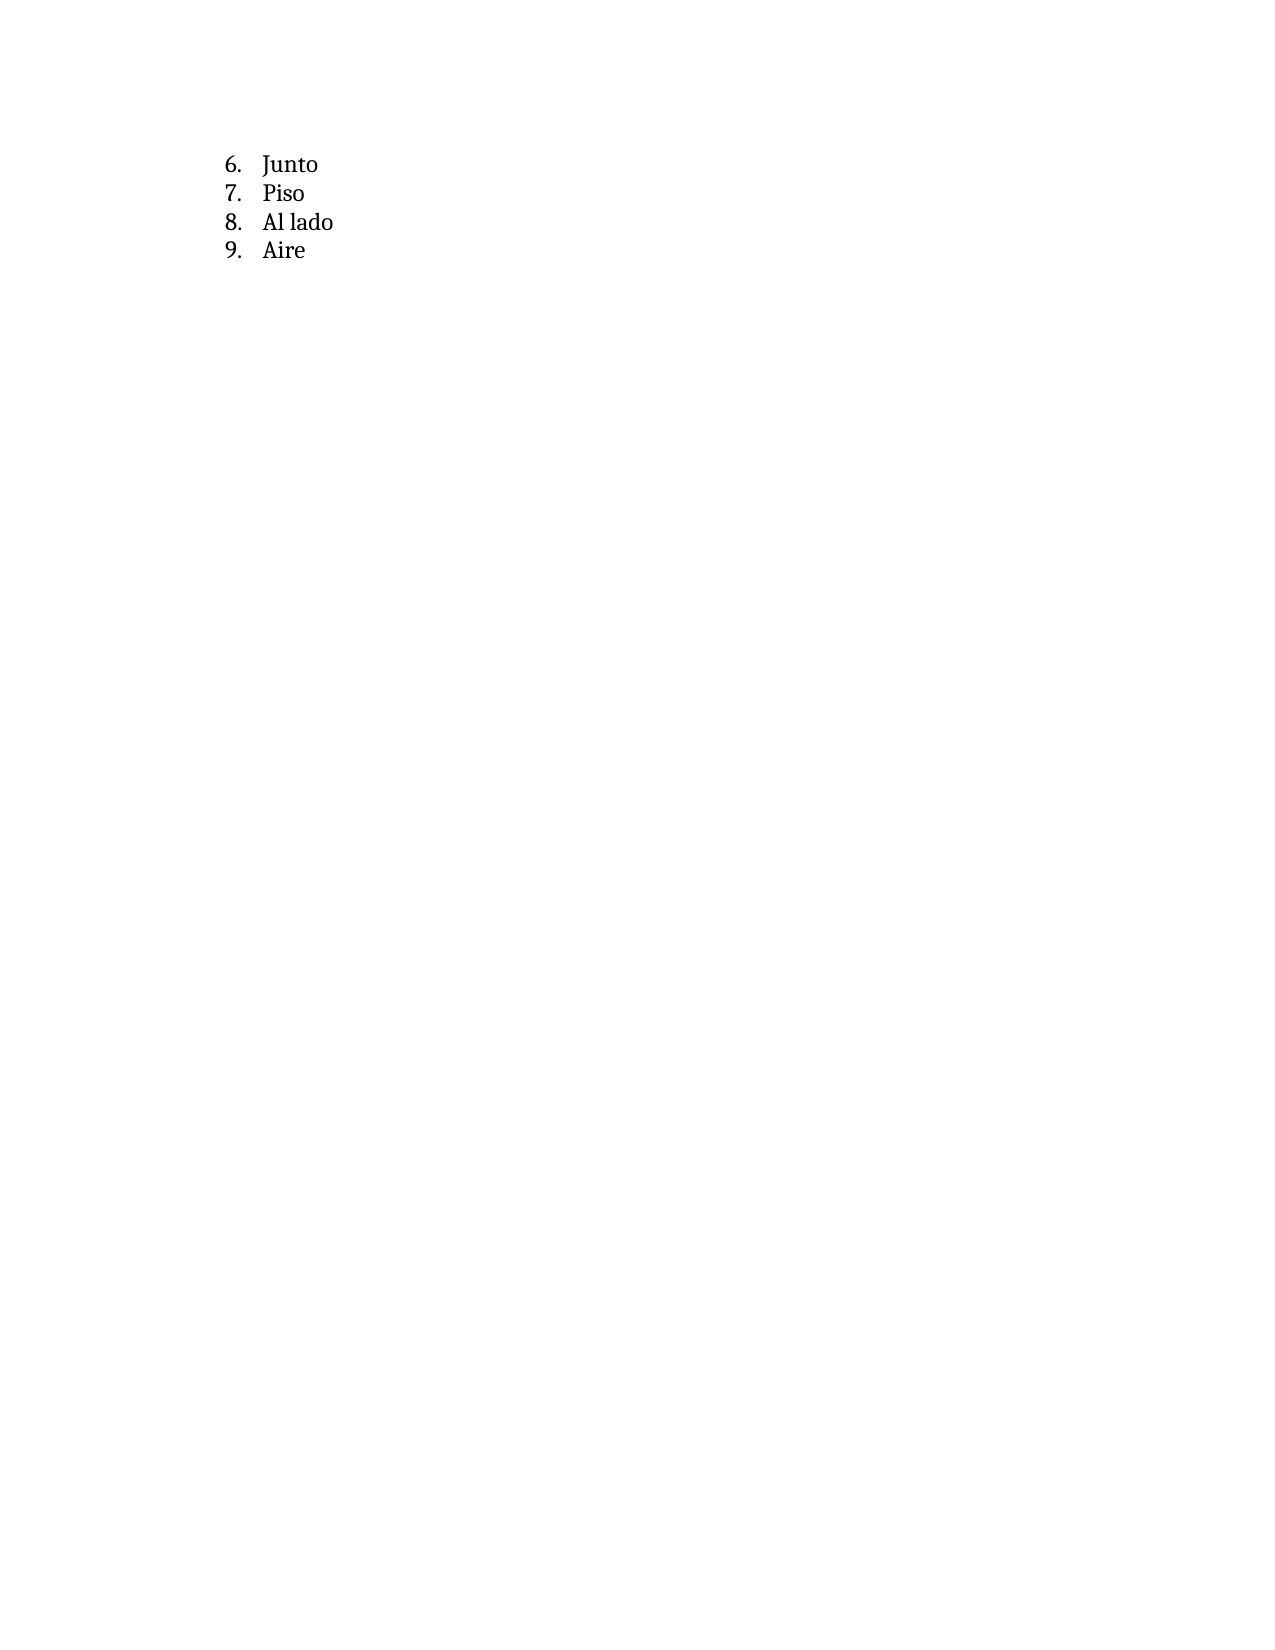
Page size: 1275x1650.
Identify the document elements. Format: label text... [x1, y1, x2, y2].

list Piso [225, 179, 1087, 207]
list Aire [225, 236, 1087, 265]
list Al lado [225, 207, 1087, 236]
list Junto [225, 150, 1087, 179]
